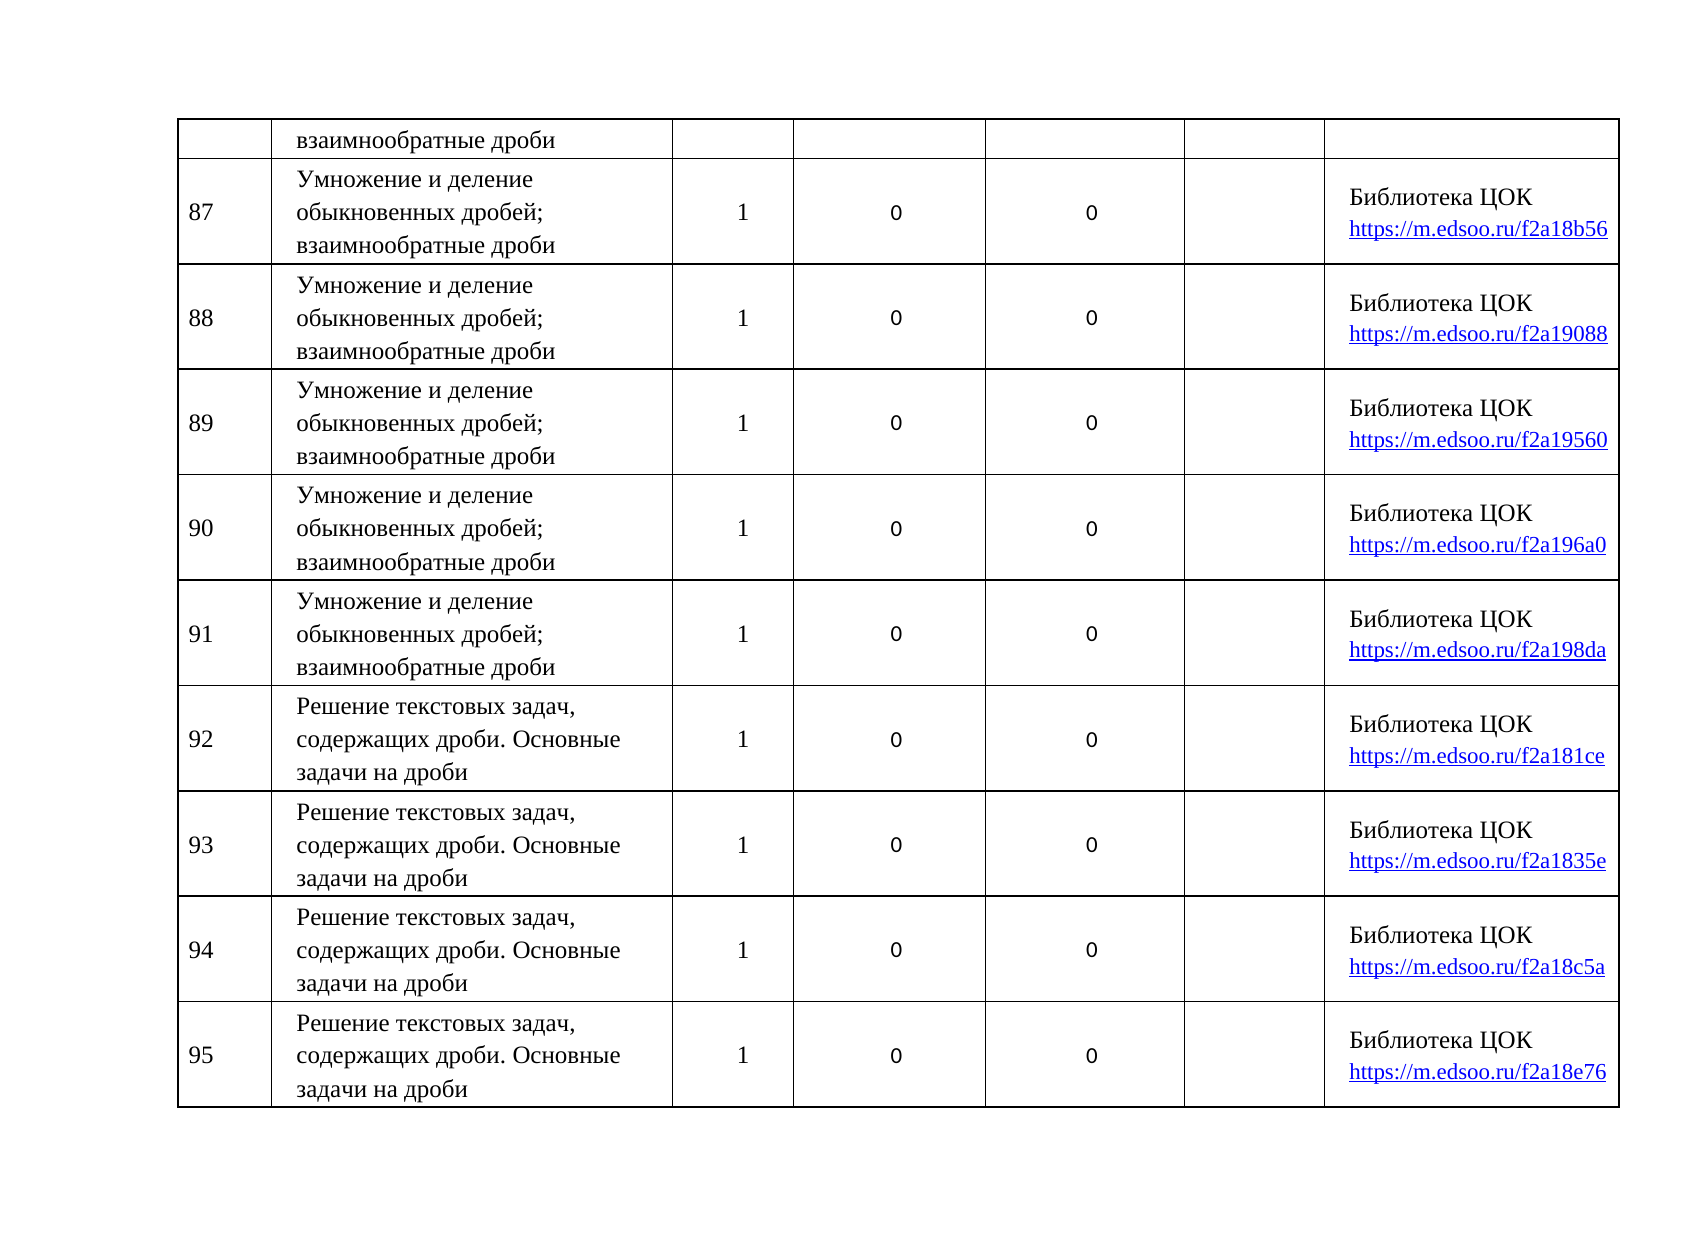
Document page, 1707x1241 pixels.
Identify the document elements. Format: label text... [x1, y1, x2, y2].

table_cell [1185, 370, 1324, 474]
table_cell 0 [794, 897, 985, 1001]
table_cell Умножение и деление обыкновенных дробей; взаимнообратные дроби [272, 370, 672, 474]
table_cell Библиотека ЦОК https://m.edsoo.ru/f2a18b56 [1325, 159, 1618, 263]
table_cell Библиотека ЦОК https://m.edsoo.ru/f2a198da [1325, 581, 1618, 684]
table_cell [1185, 792, 1324, 895]
table_cell 95 [179, 1002, 271, 1106]
table_cell [1185, 1002, 1324, 1106]
table_cell 0 [794, 370, 985, 474]
table_cell [1185, 686, 1324, 790]
table_cell Решение текстовых задач, содержащих дроби. Основные задачи на дроби [272, 686, 672, 790]
table_cell 0 [794, 792, 985, 895]
table_cell Библиотека ЦОК https://m.edsoo.ru/f2a1835e [1325, 792, 1618, 895]
table_cell 0 [986, 120, 1184, 157]
table_cell 0 [794, 120, 985, 157]
table_cell 0 [986, 897, 1184, 1001]
table_cell 91 [179, 581, 271, 684]
table_cell 0 [986, 1002, 1184, 1106]
table_cell 1 [673, 370, 793, 474]
table_cell 89 [179, 370, 271, 474]
table_cell 1 [673, 120, 793, 157]
table_cell 0 [794, 1002, 985, 1106]
table_cell Решение текстовых задач, содержащих дроби. Основные задачи на дроби [272, 792, 672, 895]
table_cell 93 [179, 792, 271, 895]
table_cell [1185, 265, 1324, 368]
table_cell 1 [673, 581, 793, 684]
table_cell Умножение и деление обыкновенных дробей; взаимнообратные дроби [272, 265, 672, 368]
table_cell 1 [673, 1002, 793, 1106]
table_cell [1185, 159, 1324, 263]
table_cell 0 [986, 581, 1184, 684]
table_cell 1 [673, 265, 793, 368]
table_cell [272, 120, 672, 157]
table_cell 1 [673, 686, 793, 790]
table_cell 1 [673, 475, 793, 579]
table_cell 0 [794, 159, 985, 263]
table_cell 0 [794, 475, 985, 579]
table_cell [272, 1002, 672, 1106]
table_cell Библиотека ЦОК https://m.edsoo.ru/f2a18c5a [1325, 897, 1618, 1001]
table_cell 0 [794, 581, 985, 684]
table_cell 0 [986, 370, 1184, 474]
table_cell Библиотека ЦОК https://m.edsoo.ru/f2a19560 [1325, 370, 1618, 474]
table_cell 0 [794, 265, 985, 368]
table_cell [272, 897, 672, 1001]
table_cell Умножение и деление обыкновенных дробей; взаимнообратные дроби [272, 475, 672, 579]
table_cell 87 [179, 159, 271, 263]
table_cell 94 [179, 897, 271, 1001]
table_cell Библиотека ЦОК https://m.edsoo.ru/f2a181ce [1325, 686, 1618, 790]
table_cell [1325, 120, 1618, 157]
table_cell 92 [179, 686, 271, 790]
table_cell Умножение и деление обыкновенных дробей; взаимнообратные дроби [272, 581, 672, 684]
table_cell 0 [794, 686, 985, 790]
table_cell 0 [986, 792, 1184, 895]
table_cell 86 [179, 120, 271, 157]
table_cell [1185, 897, 1324, 1001]
table_cell Библиотека ЦОК https://m.edsoo.ru/f2a196a0 [1325, 475, 1618, 579]
table_cell 88 [179, 265, 271, 368]
table_cell 1 [673, 159, 793, 263]
table_cell 1 [673, 897, 793, 1001]
table_cell 1 [673, 792, 793, 895]
table_cell 0 [986, 265, 1184, 368]
table_cell Библиотека ЦОК https://m.edsoo.ru/f2a19088 [1325, 265, 1618, 368]
table_cell [1185, 120, 1324, 157]
table_cell 0 [986, 475, 1184, 579]
table_cell 90 [179, 475, 271, 579]
table_cell Библиотека ЦОК https://m.edsoo.ru/f2a18e76 [1325, 1002, 1618, 1106]
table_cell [272, 159, 672, 263]
table_cell 0 [986, 686, 1184, 790]
table_cell [1185, 581, 1324, 684]
table_cell 0 [986, 159, 1184, 263]
table_cell [1185, 475, 1324, 579]
